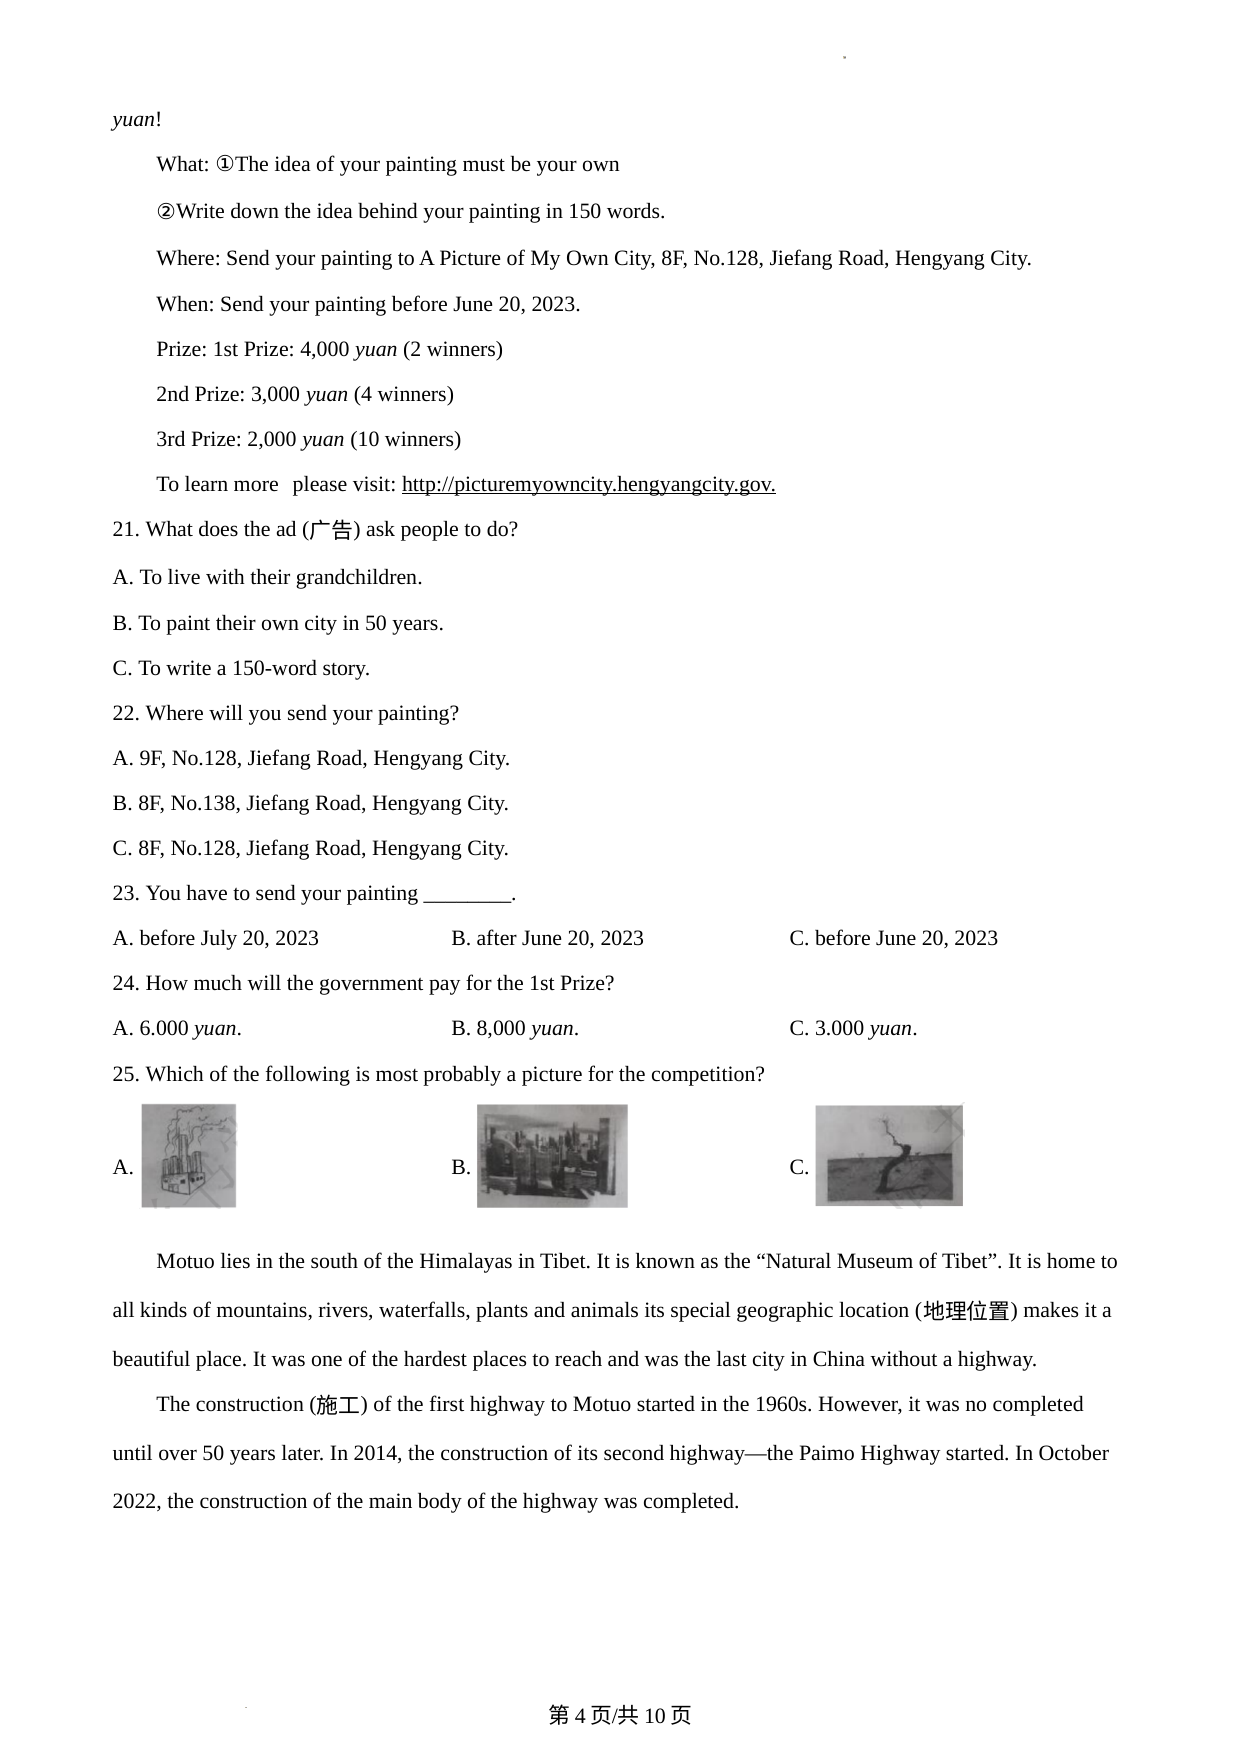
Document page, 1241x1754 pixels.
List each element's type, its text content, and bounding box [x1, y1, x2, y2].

text To learn more please visit: http://picturemyowncity.hengyangcity.gov. [112, 467, 1128, 500]
text A. 6.000 yuan. B. 8,000 yuan. C. 3.000 yuan. [112, 1012, 1128, 1044]
text 23. You have to send your painting ________. [112, 876, 1128, 909]
text 25. Which of the following is most probably a picture for the competition? [112, 1057, 1128, 1089]
picture [476, 1102, 630, 1209]
picture [814, 1102, 965, 1209]
text B. To paint their own city in 50 years. [112, 606, 1128, 638]
text Motuo lies in the south of the Himalayas in Tibet. It is known as the “Natural Museum of Tibet”. It is home to all kinds of mountains, rivers, waterfalls, plants and animals its special geographic location (地理位置) makes it a beautiful place. It was one of the hardest places to reach and was the last city in China without a highway. [112, 1244, 1128, 1374]
text B. 8F, No.138, Jiefang Road, Hengyang City. [112, 786, 1128, 819]
text C. To write a 150-word story. [112, 651, 1128, 683]
text 2nd Prize: 3,000 yuan (4 winners) [112, 377, 1128, 409]
text A. To live with their grandchildren. [112, 561, 1128, 593]
text A. before July 20, 2023 B. after June 20, 2023 C. before June 20, 2023 [112, 922, 1128, 954]
text 21. What does the ad (广告) ask people to do? [112, 512, 1128, 545]
text 24. How much will the government pay for the 1st Prize? [112, 967, 1128, 999]
text 22. Where will you send your painting? [112, 696, 1128, 728]
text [112, 102, 1128, 134]
text Prize: 1st Prize: 4,000 yuan (2 winners) [112, 332, 1128, 364]
text When: Send your painting before June 20, 2023. [112, 287, 1128, 319]
text 3rd Prize: 2,000 yuan (10 winners) [112, 422, 1128, 455]
text The construction (施工) of the first highway to Motuo started in the 1960s. However, it was no completed until over 50 years later. In 2014, the construction of its second highway—the Paimo Highway started. In October 2022, the construction of the main body of the highway was completed. [112, 1387, 1128, 1517]
text Where: Send your painting to A Picture of My Own City, 8F, No.128, Jiefang Road, Hengyang City. [112, 242, 1128, 274]
text What: ①The idea of your painting must be your own [112, 147, 1128, 179]
text ②Write down the idea behind your painting in 150 words. [112, 194, 1128, 227]
text A. 9F, No.128, Jiefang Road, Hengyang City. [112, 741, 1128, 774]
text C. 8F, No.128, Jiefang Road, Hengyang City. [112, 831, 1128, 864]
picture [139, 1102, 238, 1209]
